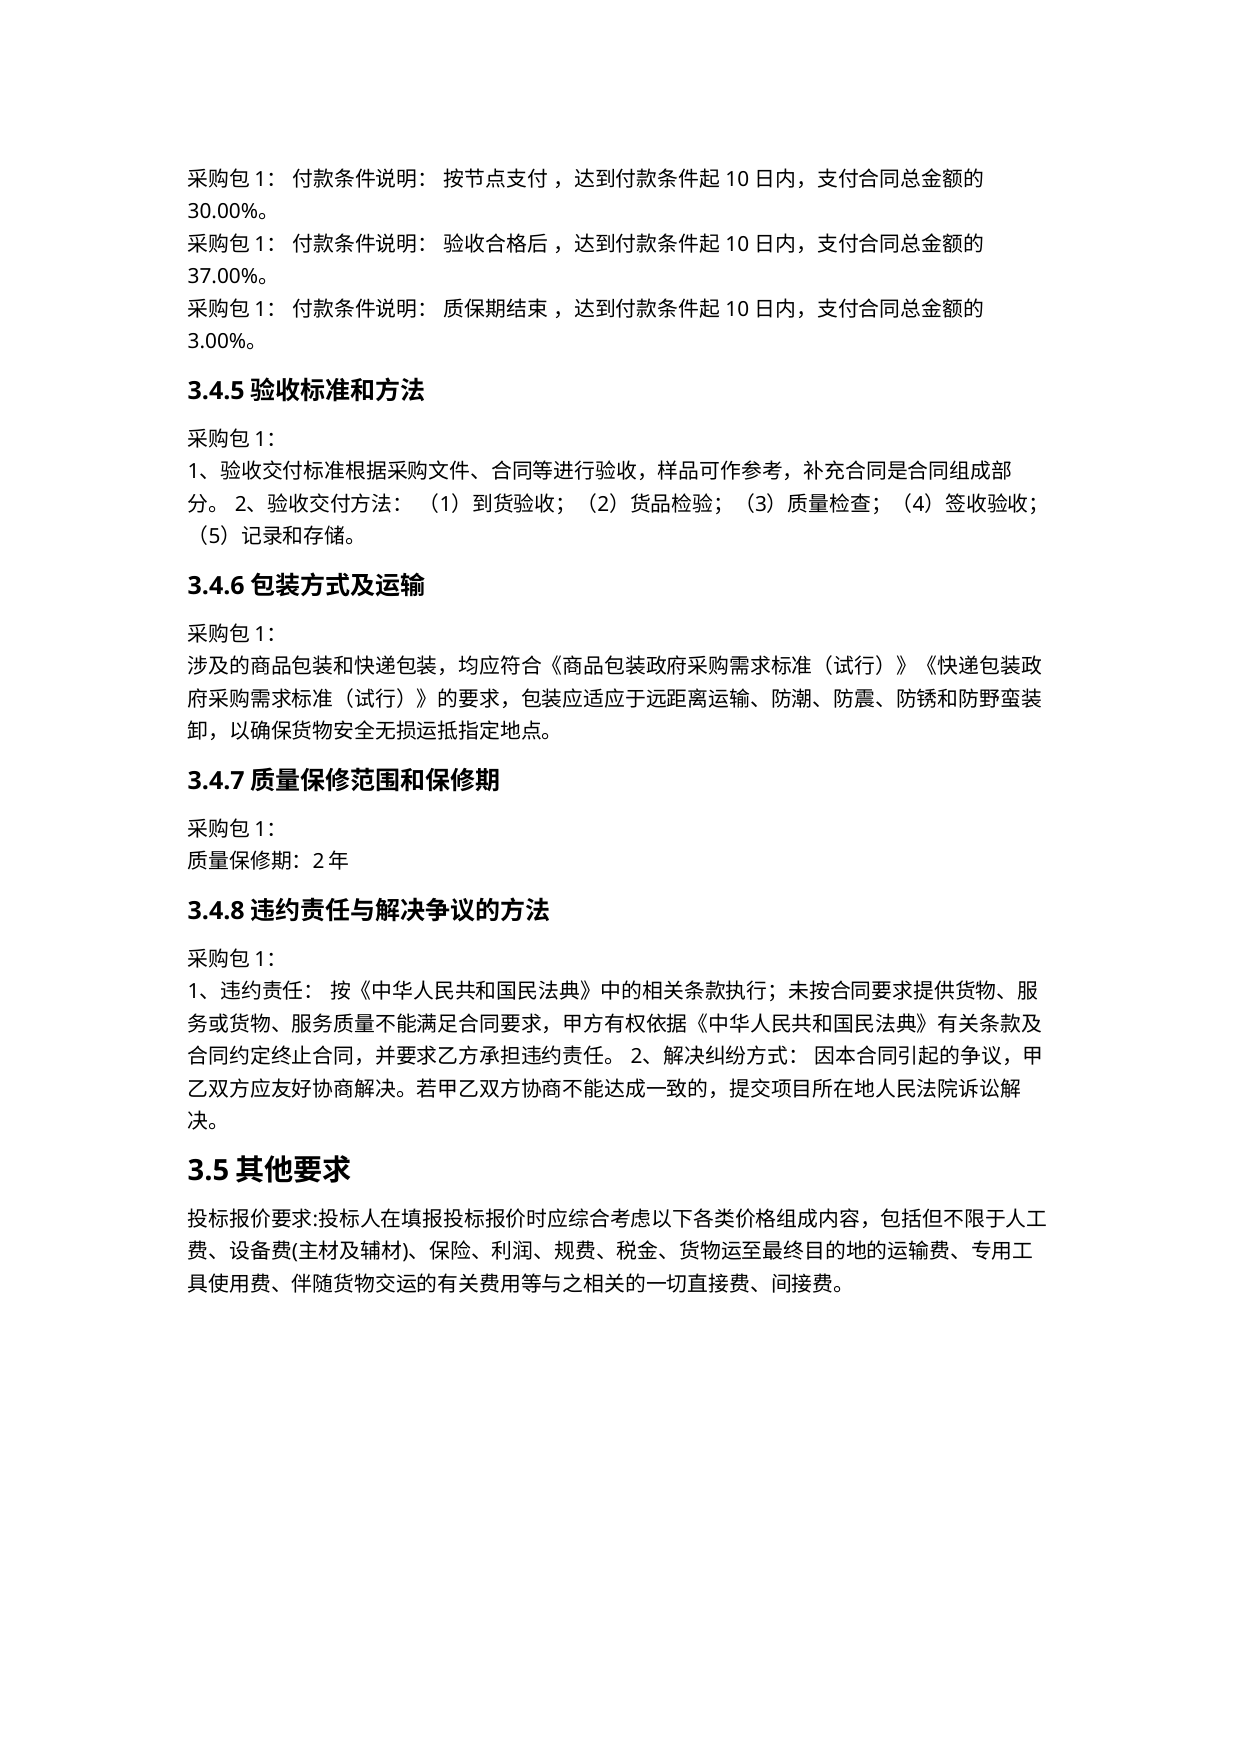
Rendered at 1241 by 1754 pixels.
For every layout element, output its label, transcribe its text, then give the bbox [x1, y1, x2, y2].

text 涉及的商品包装和快递包装，均应符合《商品包装政府采购需求标准（试行）》《快递包装政府采购需求标准（试行）》的要求，包装应适应于远距离运输、防潮、防震、防锈和防野蛮装卸，以确保货物安全无损运抵指定地点。 [187, 649, 1053, 747]
text 3.4.6包装方式及运输 [187, 552, 1053, 617]
text 3.5其他要求 [187, 1137, 1053, 1202]
text 质量保修期：2年 [187, 844, 1053, 877]
text 采购包1： 付款条件说明： 验收合格后 ，达到付款条件起 10 日内，支付合同总金额的 37.00%。 [187, 227, 1053, 292]
text 采购包1： 付款条件说明： 按节点支付 ，达到付款条件起 10 日内，支付合同总金额的 30.00%。 [187, 162, 1053, 227]
text 1、违约责任： 按《中华人民共和国民法典》中的相关条款执行；未按合同要求提供货物、服务或货物、服务质量不能满足合同要求，甲方有权依据《中华人民共和国民法典》有关条款及合同约定终止合同，并要求乙方承担违约责任。 2、解决纠纷方式： 因本合同引起的争议，甲乙双方应友好协商解决。若甲乙双方协商不能达成一致的，提交项目所在地人民法院诉讼解决。 [187, 974, 1053, 1137]
text 采购包1： 付款条件说明： 质保期结束 ，达到付款条件起 10 日内，支付合同总金额的 3.00%。 [187, 292, 1053, 357]
text 1、验收交付标准根据采购文件、合同等进行验收，样品可作参考，补充合同是合同组成部分。 2、验收交付方法： （1）到货验收；（2）货品检验；（3）质量检查；（4）签收验收；（5）记录和存储。 [187, 454, 1053, 552]
text 3.4.7质量保修范围和保修期 [187, 747, 1053, 812]
text 3.4.8违约责任与解决争议的方法 [187, 877, 1053, 942]
text 投标报价要求:投标人在填报投标报价时应综合考虑以下各类价格组成内容，包括但不限于人工费、设备费(主材及辅材)、保险、利润、规费、税金、货物运至最终目的地的运输费、专用工具使用费、伴随货物交运的有关费用等与之相关的一切直接费、间接费。 [187, 1202, 1053, 1299]
text 3.4.5验收标准和方法 [187, 357, 1053, 422]
text 采购包1： [187, 812, 1053, 844]
text 采购包1： [187, 617, 1053, 649]
text 采购包1： [187, 422, 1053, 454]
text 采购包1： [187, 942, 1053, 974]
